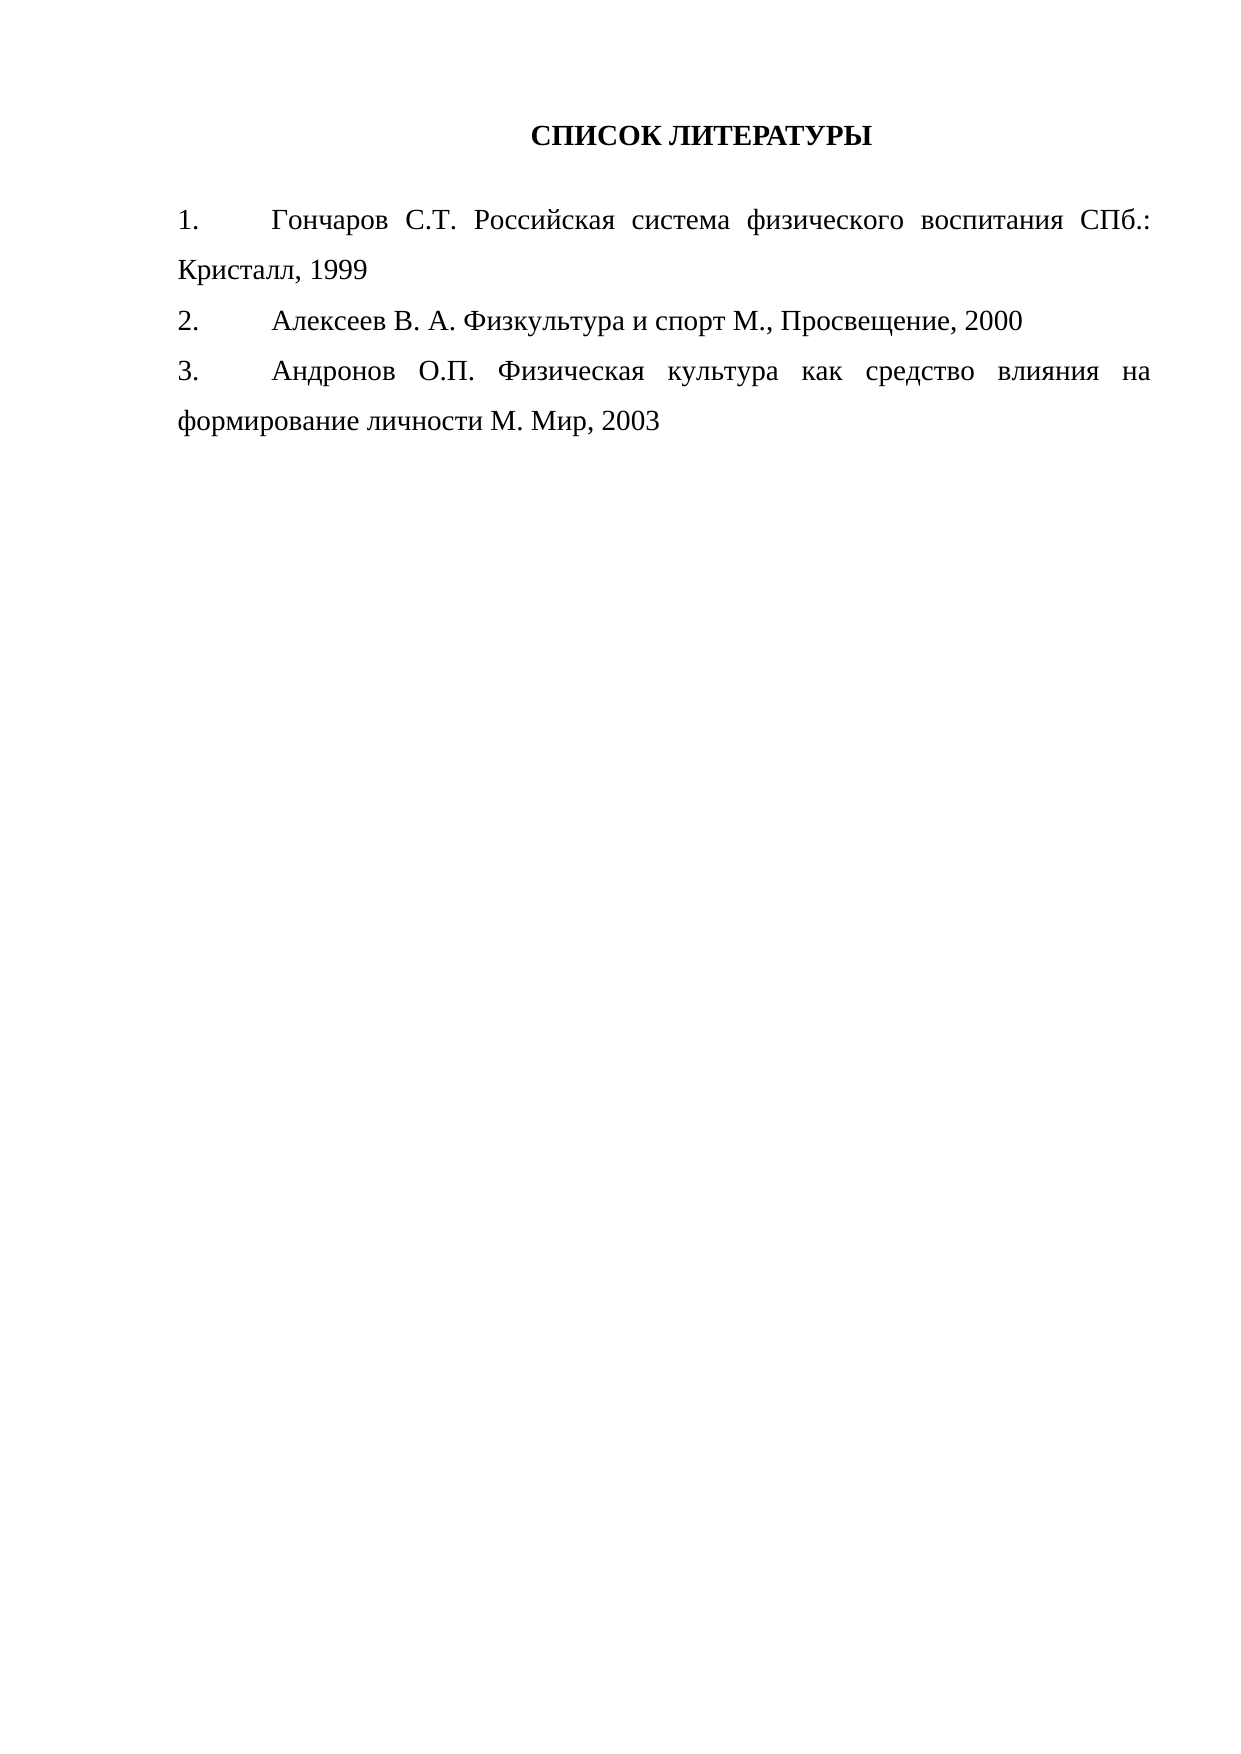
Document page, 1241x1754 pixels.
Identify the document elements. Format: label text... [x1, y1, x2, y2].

list Гончаров С.Т. Российская система физического воспитания СПб.: Кристалл, 1999 [177, 202, 1152, 286]
list Алексеев В. А. Физкультура и спорт М., Просвещение, 2000 [177, 303, 1152, 336]
subtitle СПИСОК ЛИТЕРАТУРЫ [177, 118, 1152, 152]
list Андронов О.П. Физическая культура как средство влияния на формирование личности М. Мир, 2003 [177, 353, 1152, 437]
